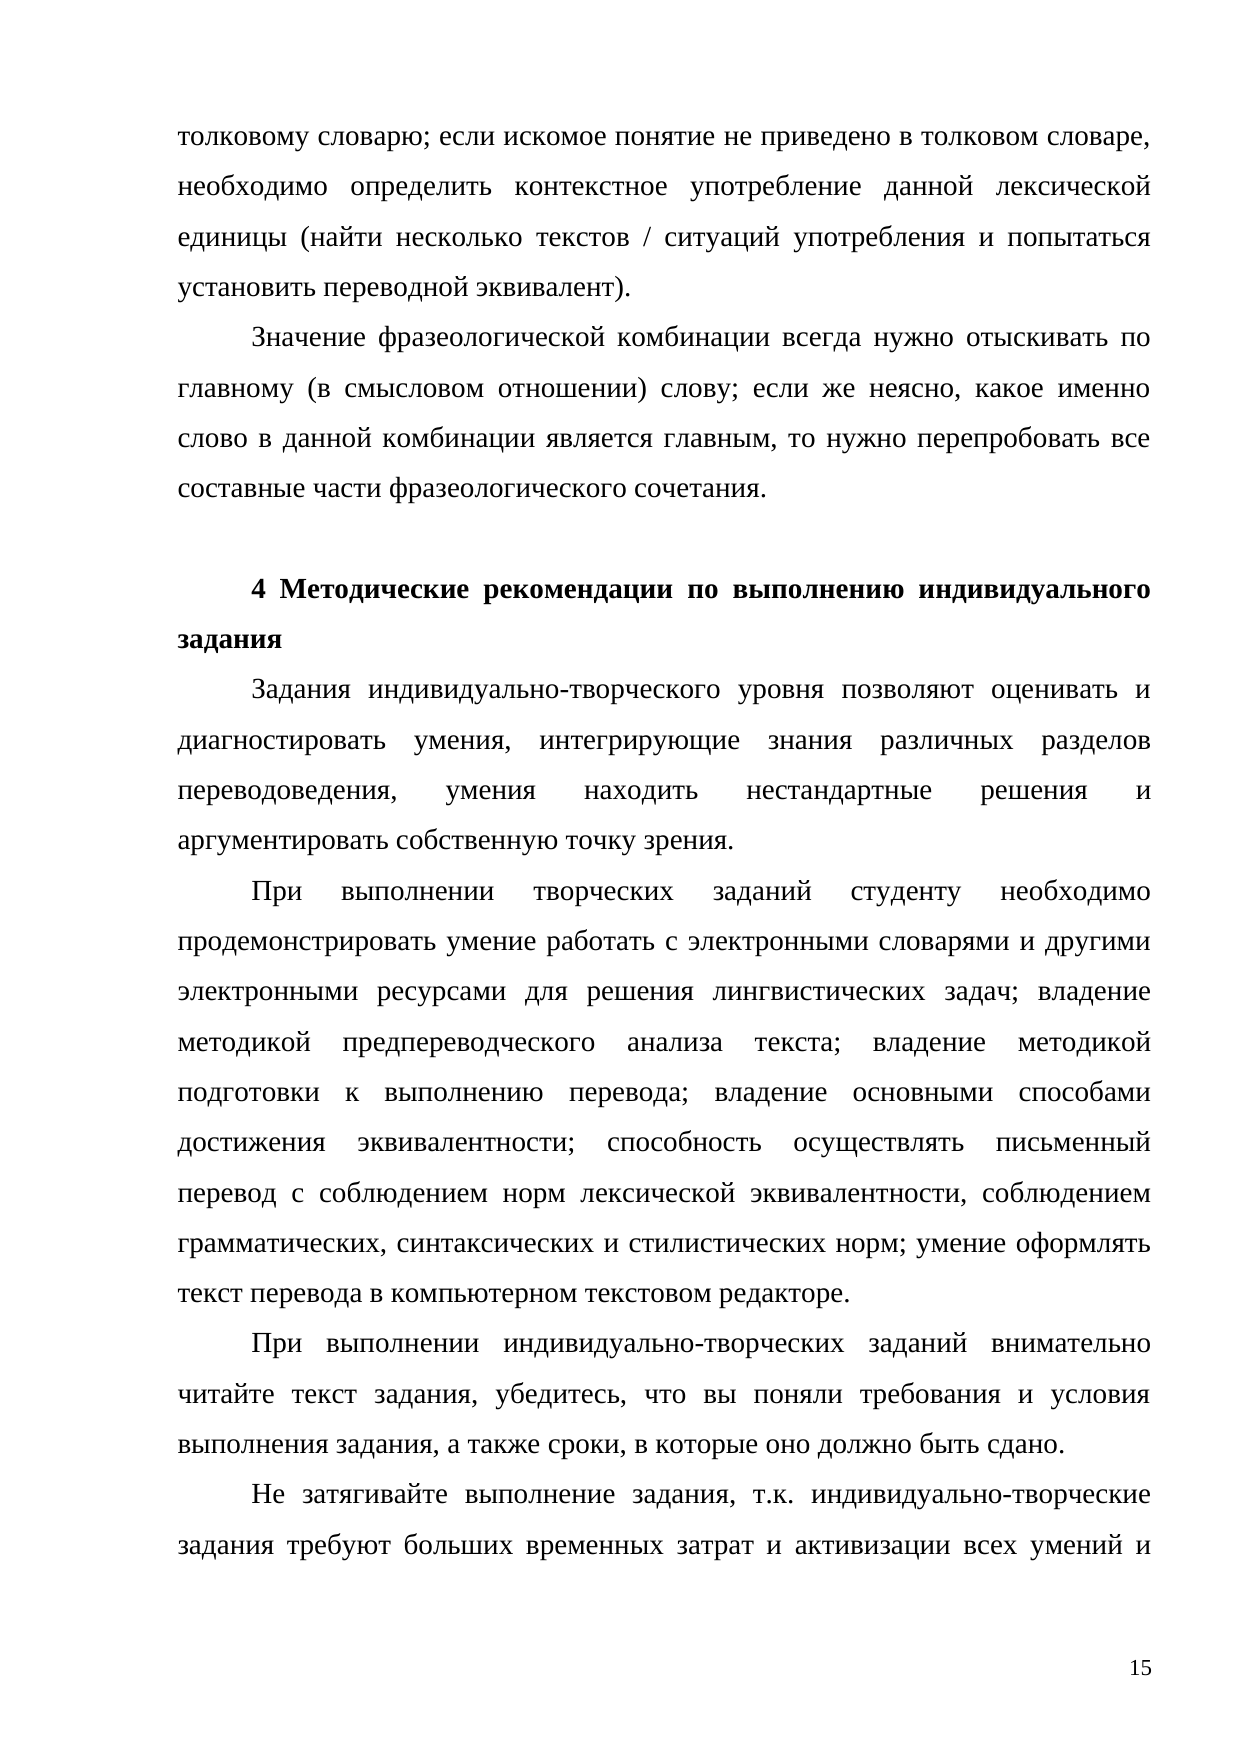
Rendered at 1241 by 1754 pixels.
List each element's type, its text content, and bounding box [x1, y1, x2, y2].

text Значение фразеологической комбинации всегда нужно отыскивать по главному (в смысловом отношении) слову; если же неясно, какое именно слово в данной комбинации является главным, то нужно перепробовать все составные части фразеологического сочетания. [177, 319, 1152, 504]
text Задания индивидуально-творческого уровня позволяют оценивать и диагностировать умения, интегрирующие знания различных разделов переводоведения, умения находить нестандартные решения и аргументировать собственную точку зрения. [177, 672, 1152, 856]
subtitle 4 Методические рекомендации по выполнению индивидуального задания [177, 571, 1152, 655]
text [177, 1477, 1152, 1560]
text При выполнении индивидуально-творческих заданий внимательно читайте текст задания, убедитесь, что вы поняли требования и условия выполнения задания, а также сроки, в которые оно должно быть сдано. [177, 1326, 1152, 1460]
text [177, 118, 1152, 303]
text При выполнении творческих заданий студенту необходимо продемонстрировать умение работать с электронными словарями и другими электронными ресурсами для решения лингвистических задач; владение методикой предпереводческого анализа текста; владение методикой подготовки к выполнению перевода; владение основными способами достижения эквивалентности; способность осуществлять письменный перевод с соблюдением норм лексической эквивалентности, соблюдением грамматических, синтаксических и стилистических норм; умение оформлять текст перевода в компьютерном текстовом редакторе. [177, 873, 1152, 1309]
